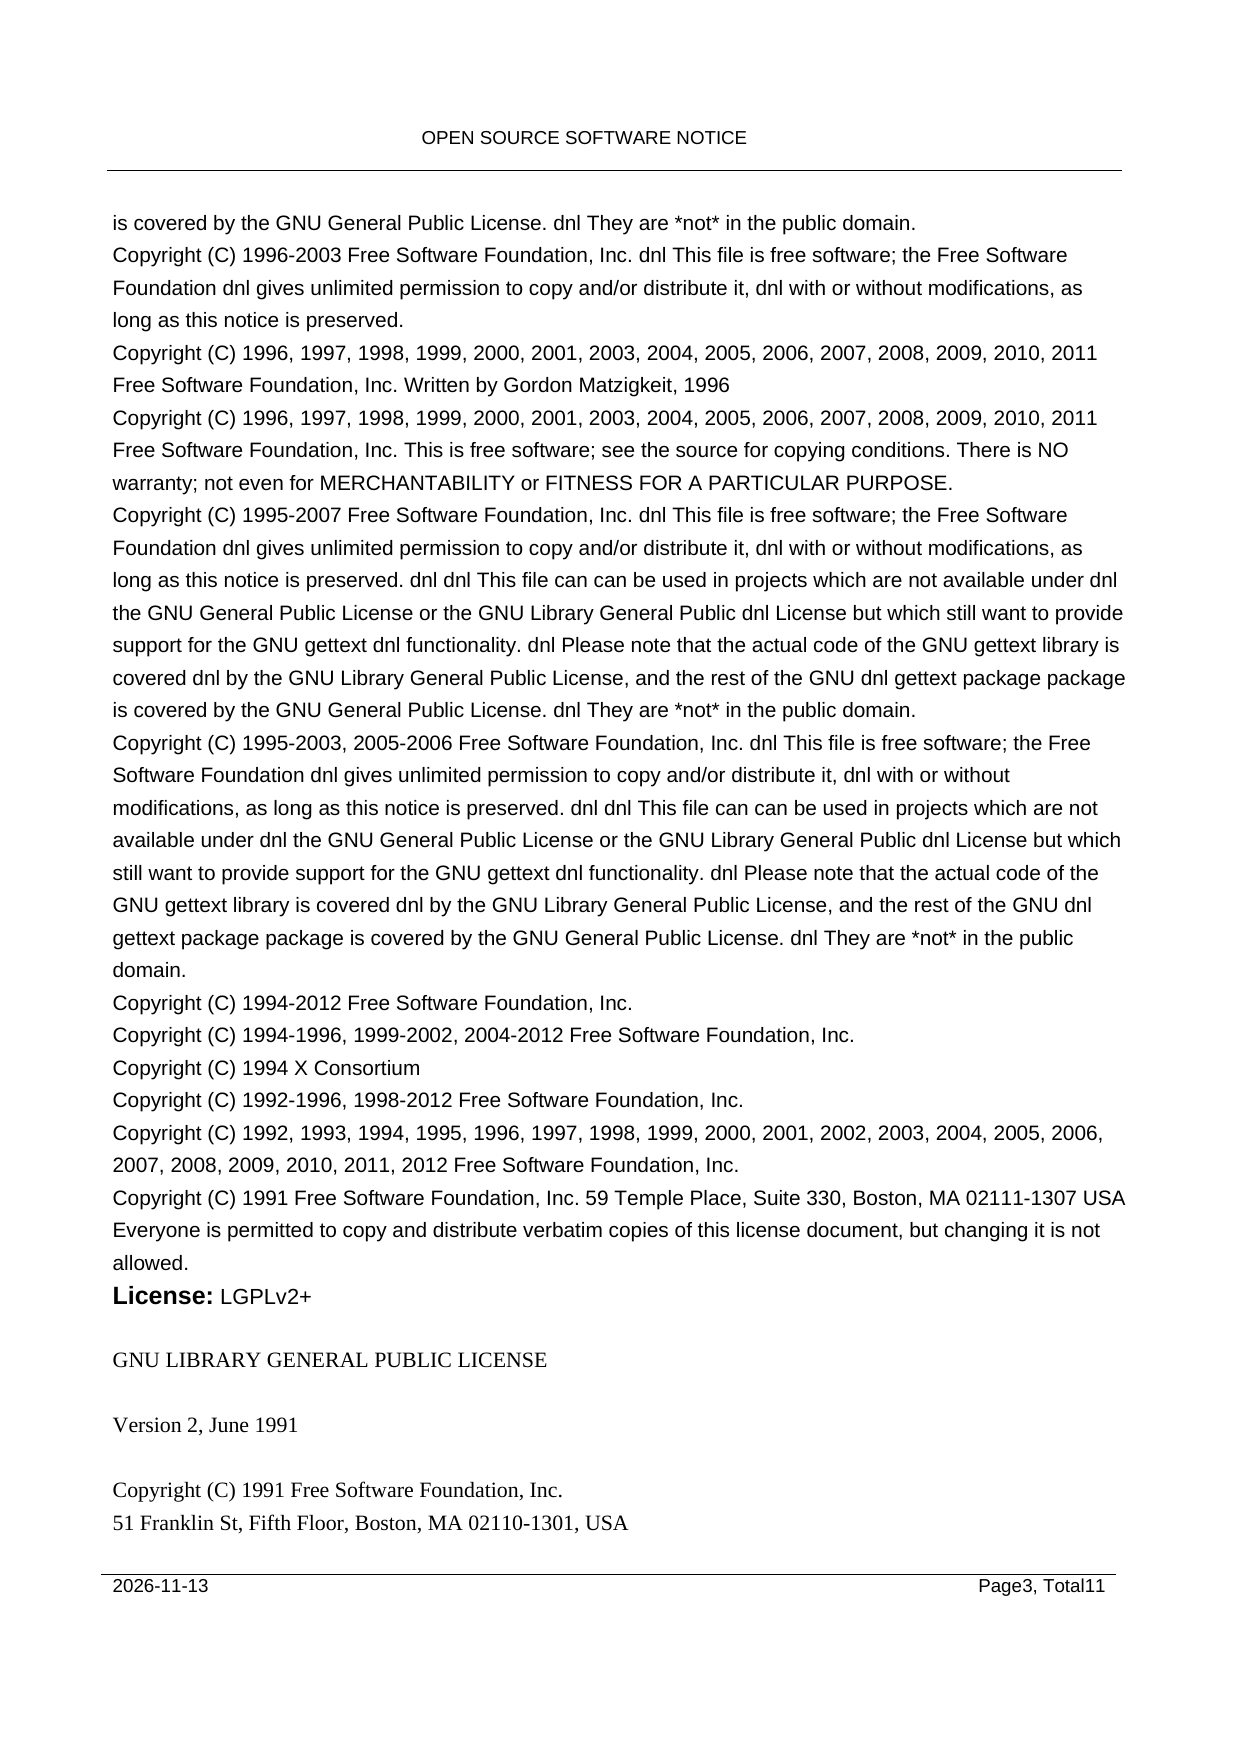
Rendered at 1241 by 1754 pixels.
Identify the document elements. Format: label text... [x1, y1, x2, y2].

text Copyright (C) 1994-1996, 1999-2002, 2004-2012 Free Software Foundation, Inc. [112, 1019, 1128, 1051]
text Copyright (C) 1994 X Consortium [112, 1051, 1128, 1084]
text Copyright (C) 1992, 1993, 1994, 1995, 1996, 1997, 1998, 1999, 2000, 2001, 2002, 2003, 2004, 2005, 2006, 2007, 2008, 2009, 2010, 2011, 2012 Free Software Foundation, Inc. [112, 1116, 1128, 1181]
text Copyright (C) 1995-2007 Free Software Foundation, Inc. dnl This file is free software; the Free Software Foundation dnl gives unlimited permission to copy and/or distribute it, dnl with or without modifications, as long as this notice is preserved. dnl dnl This file can can be used in projects which are not available under dnl the GNU General Public License or the GNU Library General Public dnl License but which still want to provide support for the GNU gettext dnl functionality. dnl Please note that the actual code of the GNU gettext library is covered dnl by the GNU Library General Public License, and the rest of the GNU dnl gettext package package is covered by the GNU General Public License. dnl They are *not* in the public domain. [112, 499, 1128, 726]
text Copyright (C) 1994-2012 Free Software Foundation, Inc. [112, 986, 1128, 1019]
text Copyright (C) 1991 Free Software Foundation, Inc. 59 Temple Place, Suite 330, Boston, MA 02111-1307 USA Everyone is permitted to copy and distribute verbatim copies of this license document, but changing it is not allowed. [112, 1181, 1128, 1279]
text Copyright (C) 1995-2003, 2005-2006 Free Software Foundation, Inc. dnl This file is free software; the Free Software Foundation dnl gives unlimited permission to copy and/or distribute it, dnl with or without modifications, as long as this notice is preserved. dnl dnl This file can can be used in projects which are not available under dnl the GNU General Public License or the GNU Library General Public dnl License but which still want to provide support for the GNU gettext dnl functionality. dnl Please note that the actual code of the GNU gettext library is covered dnl by the GNU Library General Public License, and the rest of the GNU dnl gettext package package is covered by the GNU General Public License. dnl They are *not* in the public domain. [112, 726, 1128, 986]
text Copyright (C) 1996, 1997, 1998, 1999, 2000, 2001, 2003, 2004, 2005, 2006, 2007, 2008, 2009, 2010, 2011 Free Software Foundation, Inc. Written by Gordon Matzigkeit, 1996 [112, 336, 1128, 401]
text Copyright (C) 1996-2003 Free Software Foundation, Inc. dnl This file is free software; the Free Software Foundation dnl gives unlimited permission to copy and/or distribute it, dnl with or without modifications, as long as this notice is preserved. [112, 239, 1128, 336]
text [112, 206, 1128, 239]
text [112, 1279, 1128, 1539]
text Copyright (C) 1992-1996, 1998-2012 Free Software Foundation, Inc. [112, 1084, 1128, 1116]
text Copyright (C) 1996, 1997, 1998, 1999, 2000, 2001, 2003, 2004, 2005, 2006, 2007, 2008, 2009, 2010, 2011 Free Software Foundation, Inc. This is free software; see the source for copying conditions. There is NO warranty; not even for MERCHANTABILITY or FITNESS FOR A PARTICULAR PURPOSE. [112, 401, 1128, 499]
